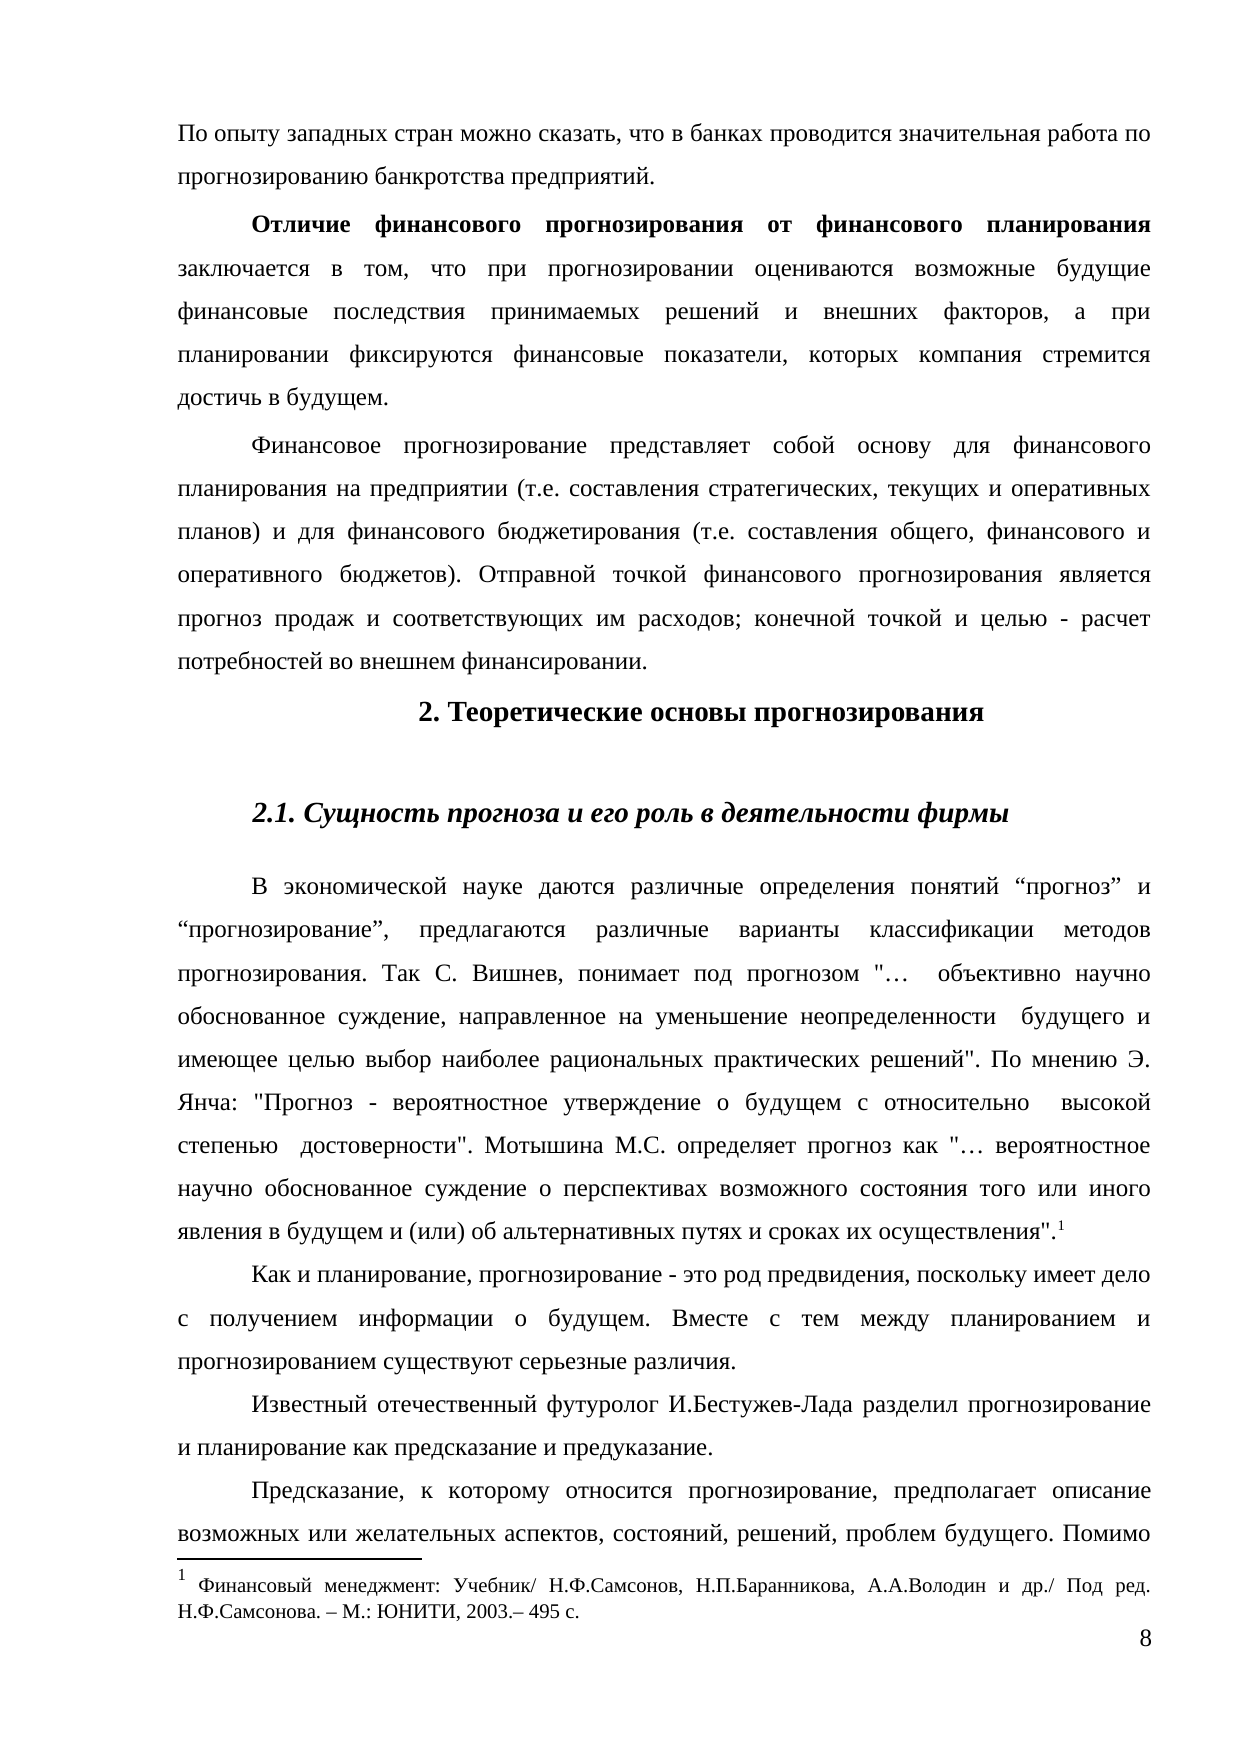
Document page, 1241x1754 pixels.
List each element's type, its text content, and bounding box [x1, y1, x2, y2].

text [177, 1475, 1152, 1547]
text Отличие финансового прогнозирования от финансового планирования заключается в том, что при прогнозировании оцениваются возможные будущие финансовые последствия принимаемых решений и внешних факторов, а при планировании фиксируются финансовые показатели, которых компания стремится достичь в будущем. [177, 209, 1152, 411]
text 2. Теоретические основы прогнозирования [177, 694, 1152, 728]
text Известный отечественный футуролог И.Бестужев-Лада разделил прогнозирование и планирование как предсказание и предуказание. [177, 1389, 1152, 1461]
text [177, 118, 1152, 190]
text В экономической науке даются различные определения понятий “прогноз” и “прогнозирование”, предлагаются различные варианты классификации методов прогнозирования. Так С. Вишнев, понимает под прогнозом "… объективно научно обоснованное суждение, направленное на уменьшение неопределенности будущего и имеющее целью выбор наиболее рациональных практических решений". По мнению Э. Янча: "Прогноз - вероятностное утверждение о будущем с относительно высокой степенью достоверности". Мотышина М.С. определяет прогноз как "… вероятностное научно обоснованное суждение о перспективах возможного состояния того или иного явления в будущем и (или) об альтернативных путях и сроках их осуществления". [177, 871, 1152, 1245]
text Как и планирование, прогнозирование - это род предвидения, поскольку имеет дело с получением информации о будущем. Вместе с тем между планированием и прогнозированием существуют серьезные различия. [177, 1259, 1152, 1374]
text Финансовое прогнозирование представляет собой основу для финансового планирования на предприятии (т.е. составления стратегических, текущих и оперативных планов) и для финансового бюджетирования (т.е. составления общего, финансового и оперативного бюджетов). Отправной точкой финансового прогнозирования является прогноз продаж и соответствующих им расходов; конечной точкой и целью - расчет потребностей во внешнем финансировании. [177, 430, 1152, 674]
subtitle 2.1. Сущность прогноза и его роль в деятельности фирмы [177, 795, 1152, 828]
